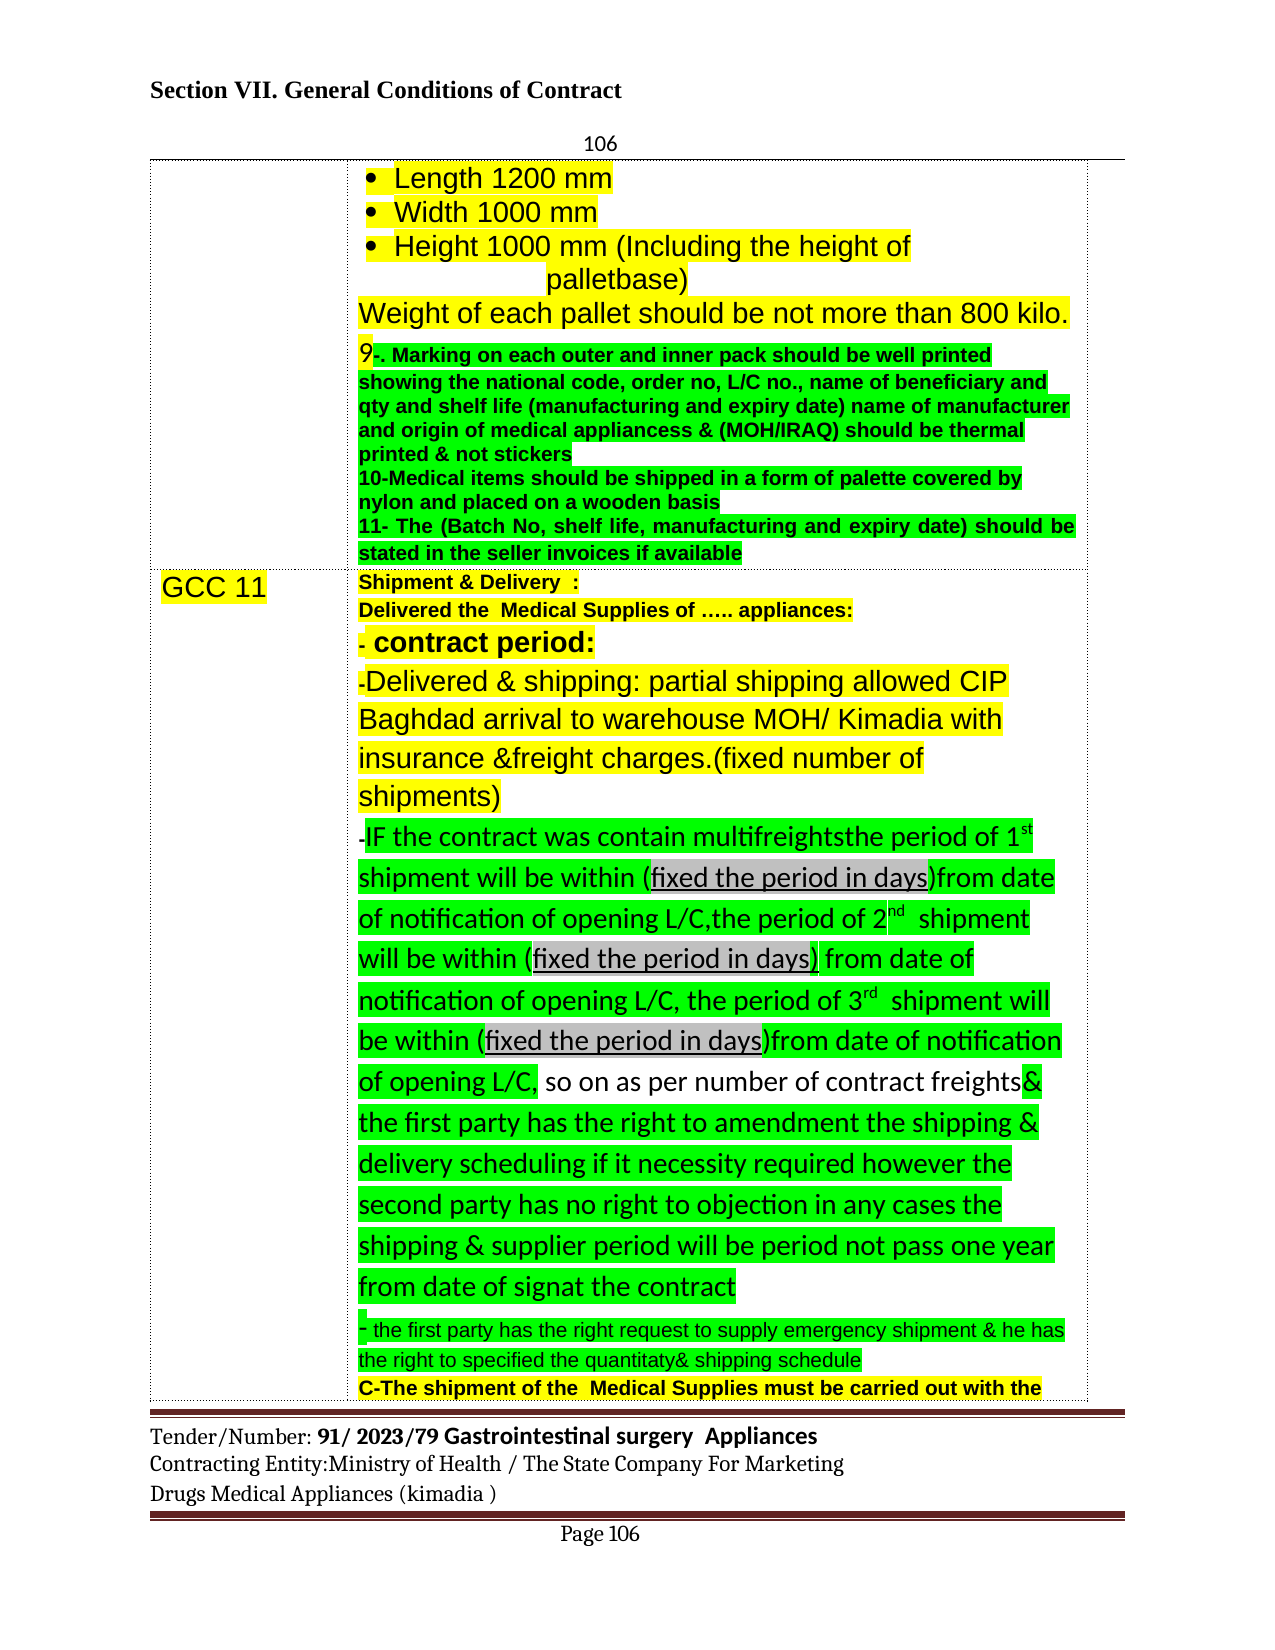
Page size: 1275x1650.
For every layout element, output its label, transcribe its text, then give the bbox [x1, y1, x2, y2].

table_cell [347, 160, 1088, 569]
table_cell GCC 11 [150, 569, 347, 1400]
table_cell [150, 160, 347, 569]
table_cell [347, 569, 1088, 1400]
